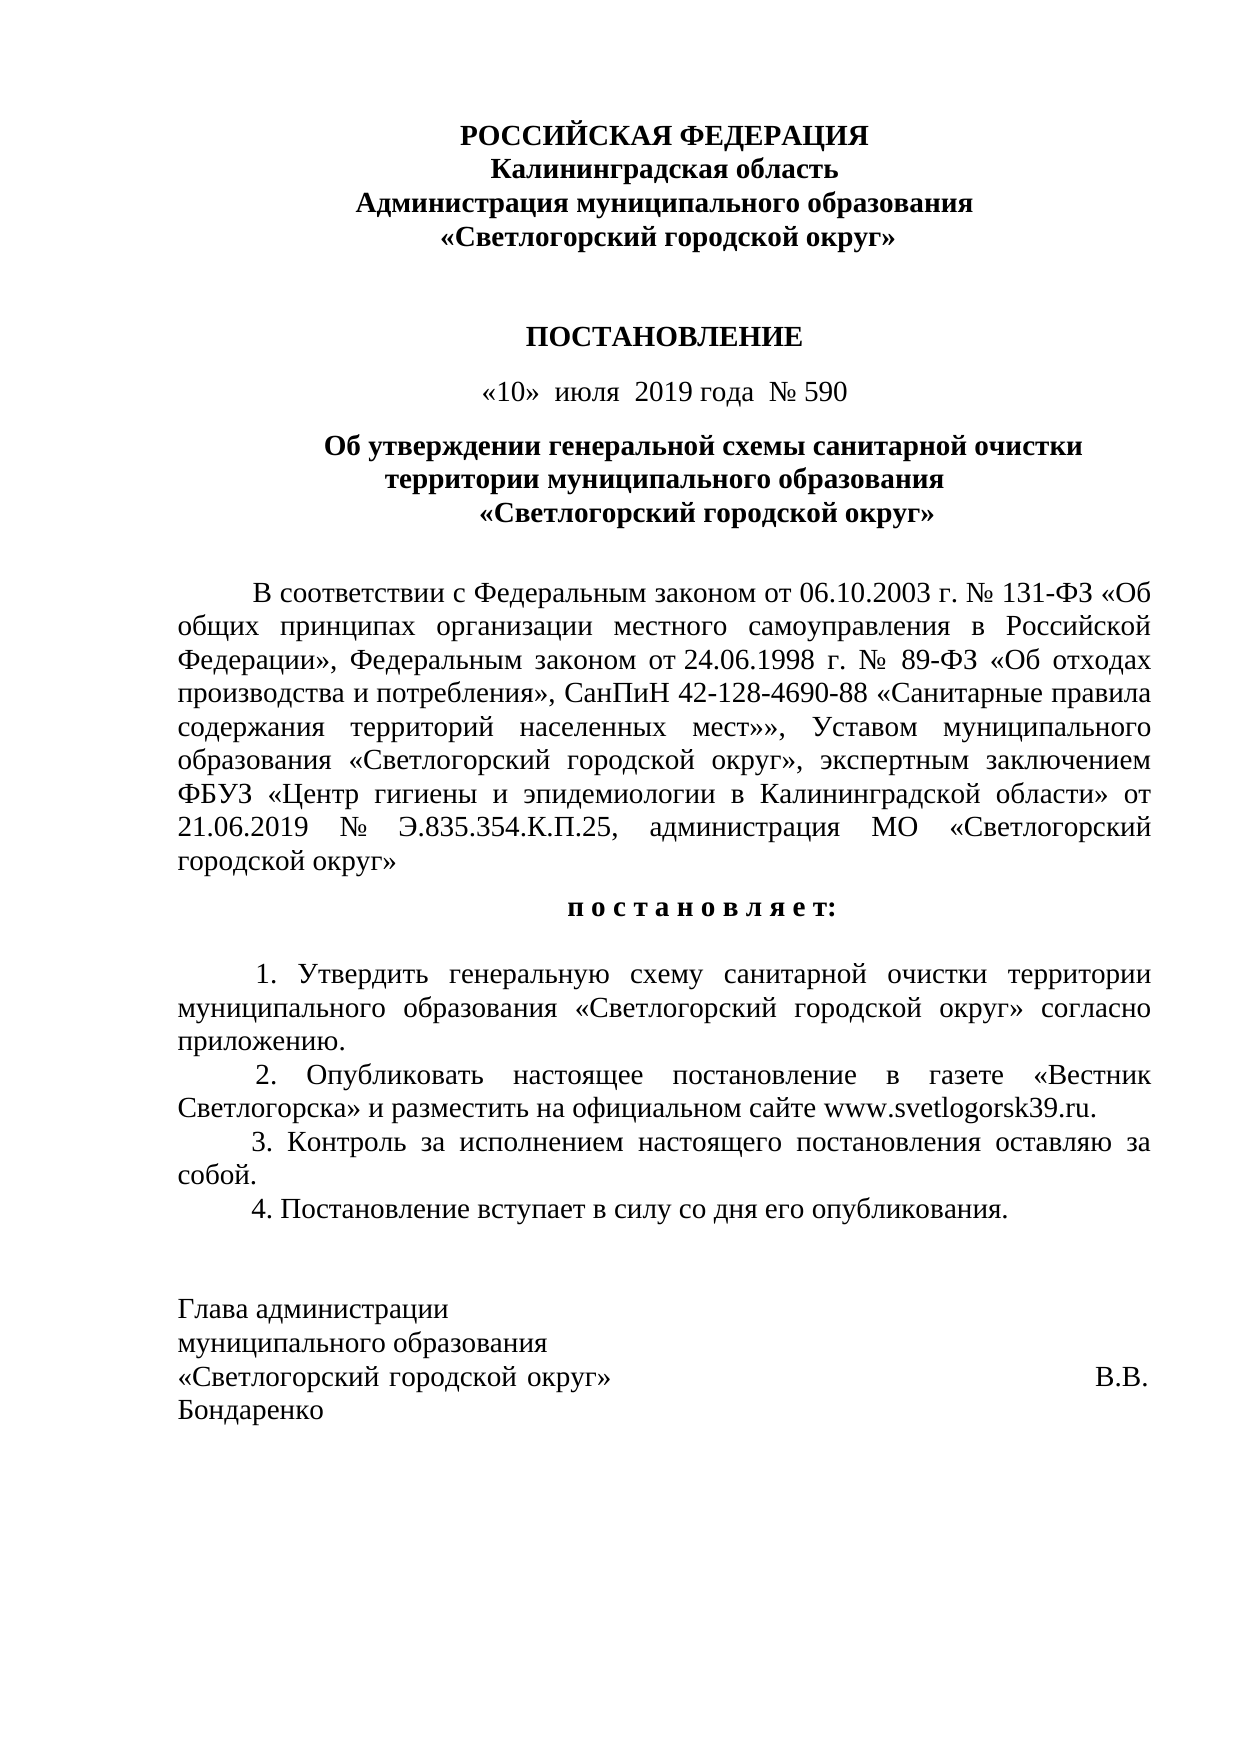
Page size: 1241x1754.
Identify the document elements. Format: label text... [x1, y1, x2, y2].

text «Светлогорский городской округ» В.В. Бондаренко [177, 1359, 1152, 1426]
subtitle В соответствии с Федеральным законом от 06.10.2003 г. № 131-ФЗ «Об общих принципах организации местного самоуправления в Российской Федерации», Федеральным законом от 24.06.1998 г. № 89-ФЗ «Об отходах производства и потребления», СанПиН 42-128-4690-88 «Санитарные правила содержания территорий населенных мест»», Уставом муниципального образования «Светлогорский городской округ», экспертным заключением ФБУЗ «Центр гигиены и эпидемиологии в Калининградской области» от 21.06.2019 № Э.835.354.К.П.25, администрация МО «Светлогорский городской округ» [177, 575, 1152, 877]
text Об утверждении генеральной схемы санитарной очистки территории муниципального образования [177, 428, 1152, 495]
text 1. Утвердить генеральную схему санитарной очистки территории муниципального образования «Светлогорский городской округ» согласно приложению. [177, 956, 1152, 1057]
text «Светлогорский городской округ» [177, 495, 1152, 529]
subtitle п о с т а н о в л я е т: [177, 889, 1152, 923]
text «Светлогорский городской округ» [177, 219, 1152, 252]
text Администрация муниципального образования [177, 185, 1152, 219]
text муниципального образования [177, 1325, 1152, 1359]
text 4. Постановление вступает в силу со дня его опубликования. [177, 1191, 1152, 1224]
text 3. Контроль за исполнением настоящего постановления оставляю за собой. [177, 1124, 1152, 1191]
text Глава администрации [177, 1292, 1152, 1325]
text РОССИЙСКАЯ ФЕДЕРАЦИЯ [177, 118, 1152, 152]
text Калининградская область [177, 152, 1152, 185]
text ПОСТАНОВЛЕНИЕ [177, 319, 1152, 353]
text «10» июля 2019 года № 590 [177, 374, 1152, 407]
text 2. Опубликовать настоящее постановление в газете «Вестник Светлогорска» и разместить на официальном сайте www.svetlogorsk39.ru. [177, 1057, 1152, 1124]
